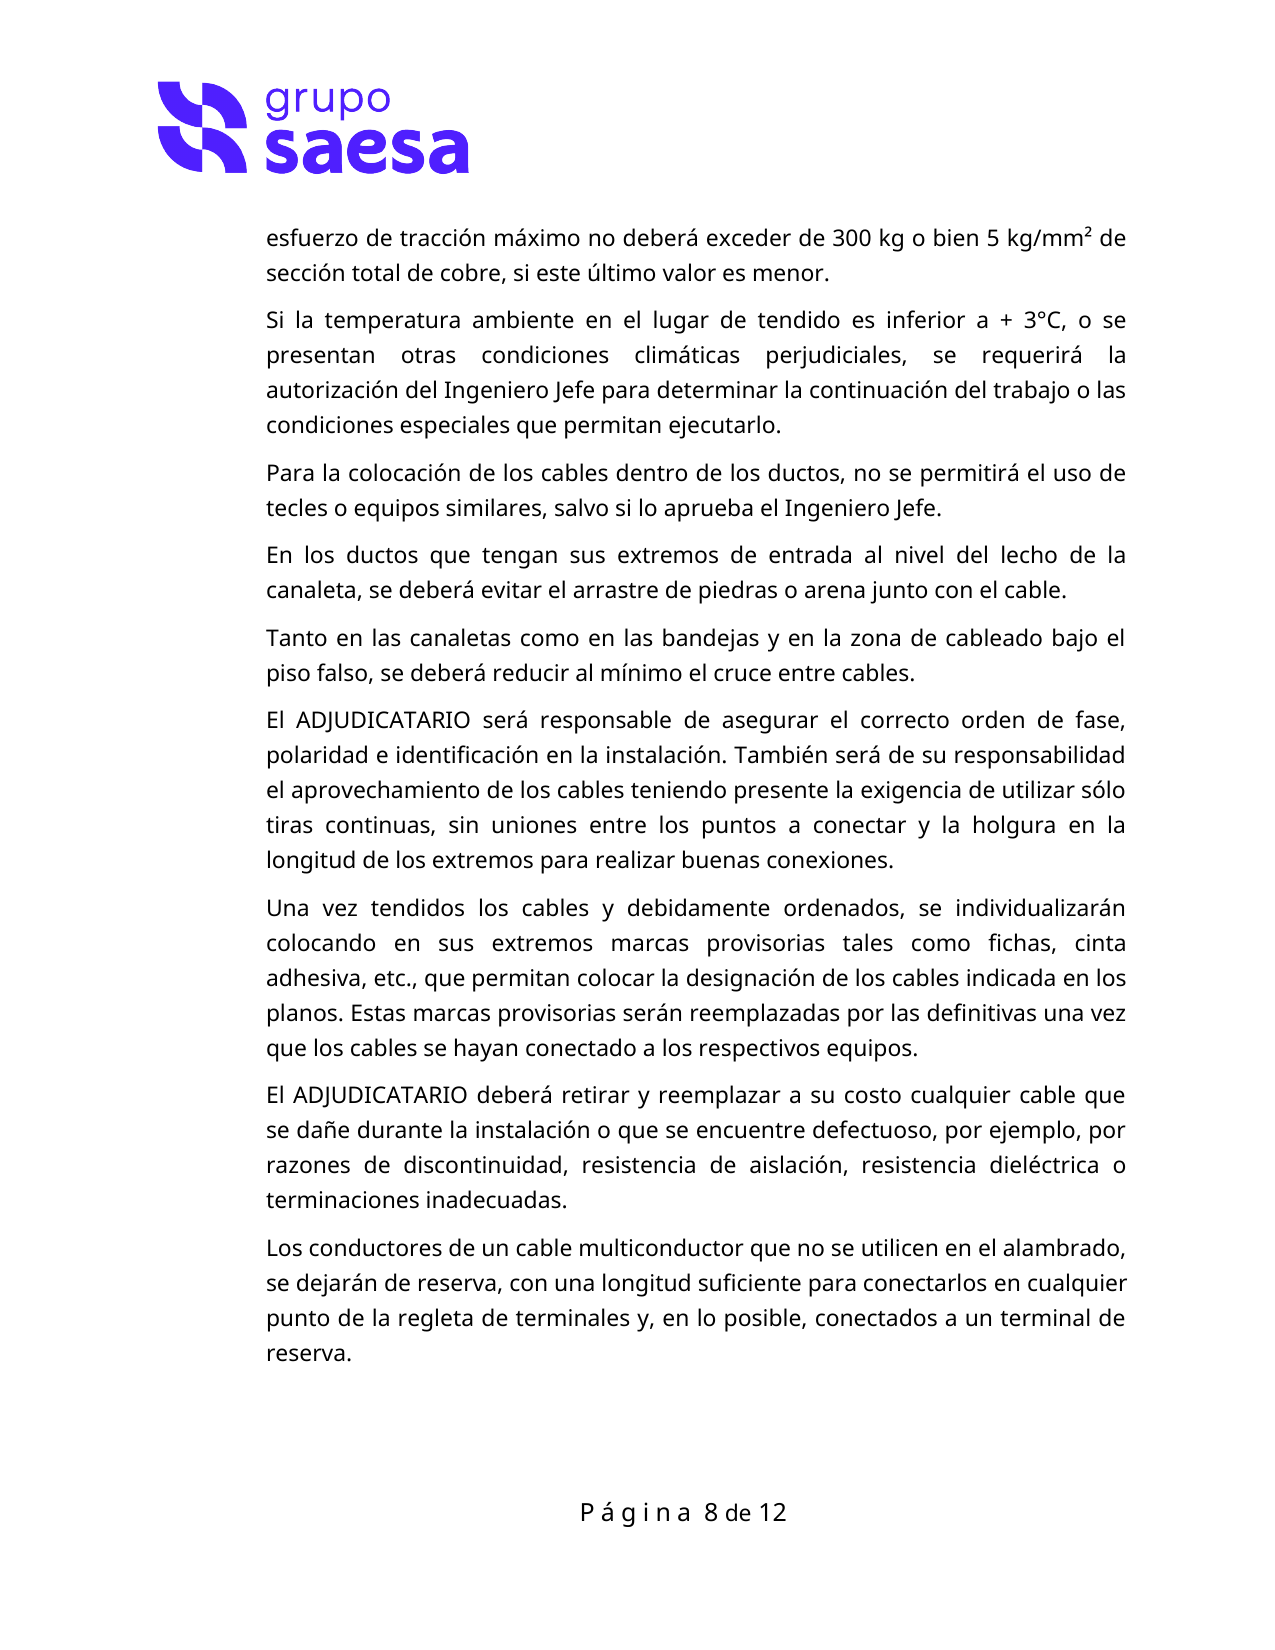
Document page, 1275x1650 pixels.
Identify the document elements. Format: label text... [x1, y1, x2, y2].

text Tanto en las canaletas como en las bandejas y en la zona de cableado bajo el piso falso, se deberá reducir al mínimo el cruce entre cables. [266, 621, 1127, 688]
text Una vez tendidos los cables y debidamente ordenados, se individualizarán colocando en sus extremos marcas provisorias tales como fichas, cinta adhesiva, etc., que permitan colocar la designación de los cables indicada en los planos. Estas marcas provisorias serán reemplazadas por las definitivas una vez que los cables se hayan conectado a los respectivos equipos. [266, 891, 1127, 1063]
picture [147, 73, 478, 177]
text El ADJUDICATARIO deberá retirar y reemplazar a su costo cualquier cable que se dañe durante la instalación o que se encuentre defectuoso, por ejemplo, por razones de discontinuidad, resistencia de aislación, resistencia dieléctrica o terminaciones inadecuadas. [266, 1079, 1127, 1215]
text Para la colocación de los cables dentro de los ductos, no se permitirá el uso de tecles o equipos similares, salvo si lo aprueba el Ingeniero Jefe. [266, 456, 1127, 523]
text Si la temperatura ambiente en el lugar de tendido es inferior a + 3°C, o se presentan otras condiciones climáticas perjudiciales, se requerirá la autorización del Ingeniero Jefe para determinar la continuación del trabajo o las condiciones especiales que permitan ejecutarlo. [266, 304, 1127, 440]
text Los conductores de un cable multiconductor que no se utilicen en el alambrado, se dejarán de reserva, con una longitud suficiente para conectarlos en cualquier punto de la regleta de terminales y, en lo posible, conectados a un terminal de reserva. [266, 1231, 1127, 1368]
text El ADJUDICATARIO será responsable de asegurar el correcto orden de fase, polaridad e identificación en la instalación. También será de su responsabilidad el aprovechamiento de los cables teniendo presente la exigencia de utilizar sólo tiras continuas, sin uniones entre los puntos a conectar y la holgura en la longitud de los extremos para realizar buenas conexiones. [266, 704, 1127, 875]
text En los ductos que tengan sus extremos de entrada al nivel del lecho de la canaleta, se deberá evitar el arrastre de piedras o arena junto con el cable. [266, 539, 1127, 605]
